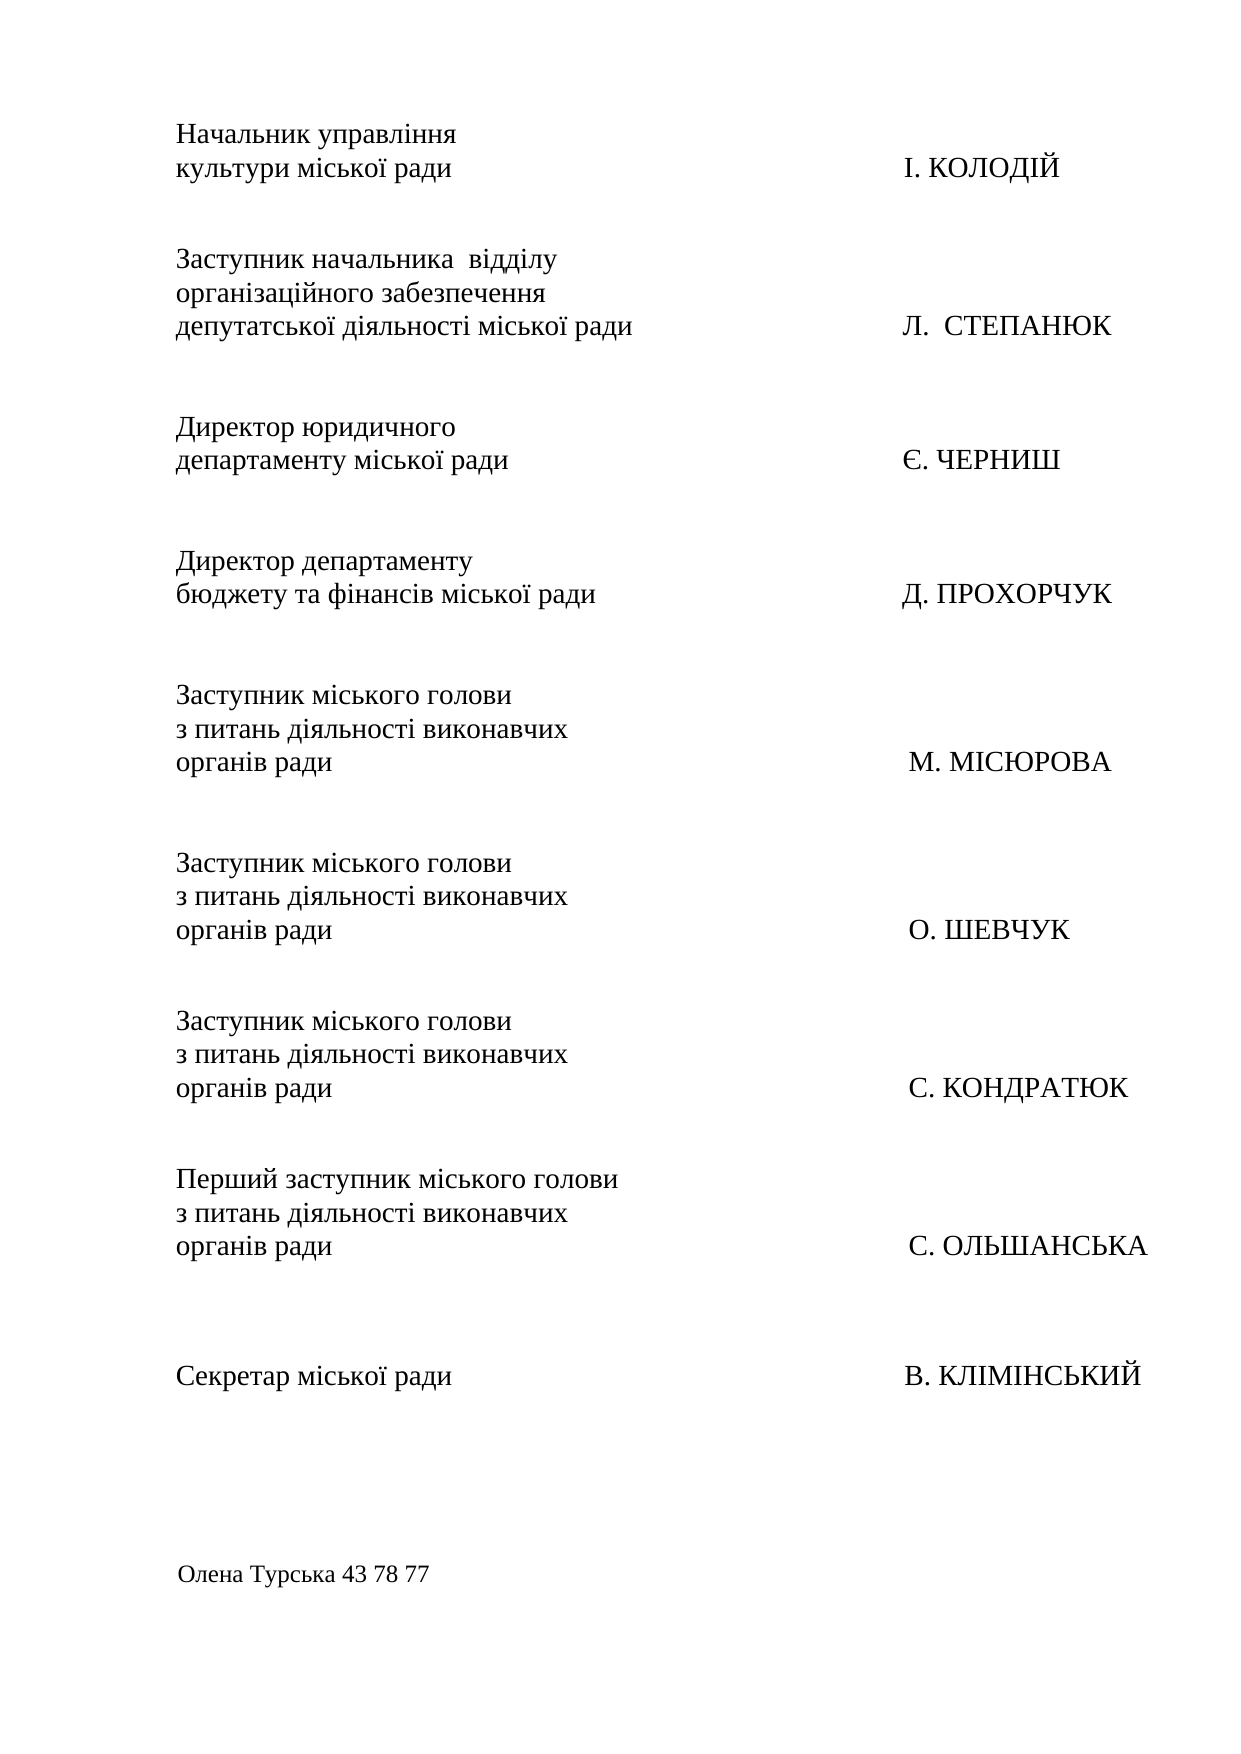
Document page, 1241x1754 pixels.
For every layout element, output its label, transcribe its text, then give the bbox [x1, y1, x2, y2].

text Заступник начальника відділу [44, 241, 1152, 275]
text Олена Турська 43 78 77 [52, 1559, 1152, 1588]
text депутатської діяльності міської ради Л. СТЕПАНЮК [44, 308, 1152, 342]
text Секретар міської ради В. КЛІМІНСЬКИЙ [44, 1358, 1152, 1391]
text бюджету та фінансів міської ради Д. ПРОХОРЧУК [44, 577, 1152, 610]
text органів ради С. КОНДРАТЮК [44, 1070, 1146, 1104]
text органів ради С. ОЛЬШАНСЬКА [44, 1228, 1152, 1262]
text з питань діяльності виконавчих [44, 1037, 1152, 1070]
text з питань діяльності виконавчих [44, 1195, 1152, 1228]
text з питань діяльності виконавчих [44, 711, 1152, 744]
text Директор департаменту [44, 543, 1152, 577]
text Директор юридичного [44, 409, 1152, 442]
text з питань діяльності виконавчих [44, 878, 1152, 912]
text органів ради М. МІСЮРОВА [44, 744, 1152, 778]
text департаменту міської ради Є. ЧЕРНИШ [44, 442, 1152, 476]
text органів ради О. ШЕВЧУК [44, 912, 1152, 946]
text Заступник міського голови [44, 1003, 1152, 1037]
text організаційного забезпечення [44, 275, 1152, 308]
text Заступник міського голови [44, 677, 1152, 711]
text Начальник управління [44, 117, 1152, 150]
text Перший заступник міського голови [44, 1161, 1152, 1195]
text культури міської ради І. КОЛОДІЙ [44, 150, 1152, 184]
text Заступник міського голови [44, 845, 1152, 878]
